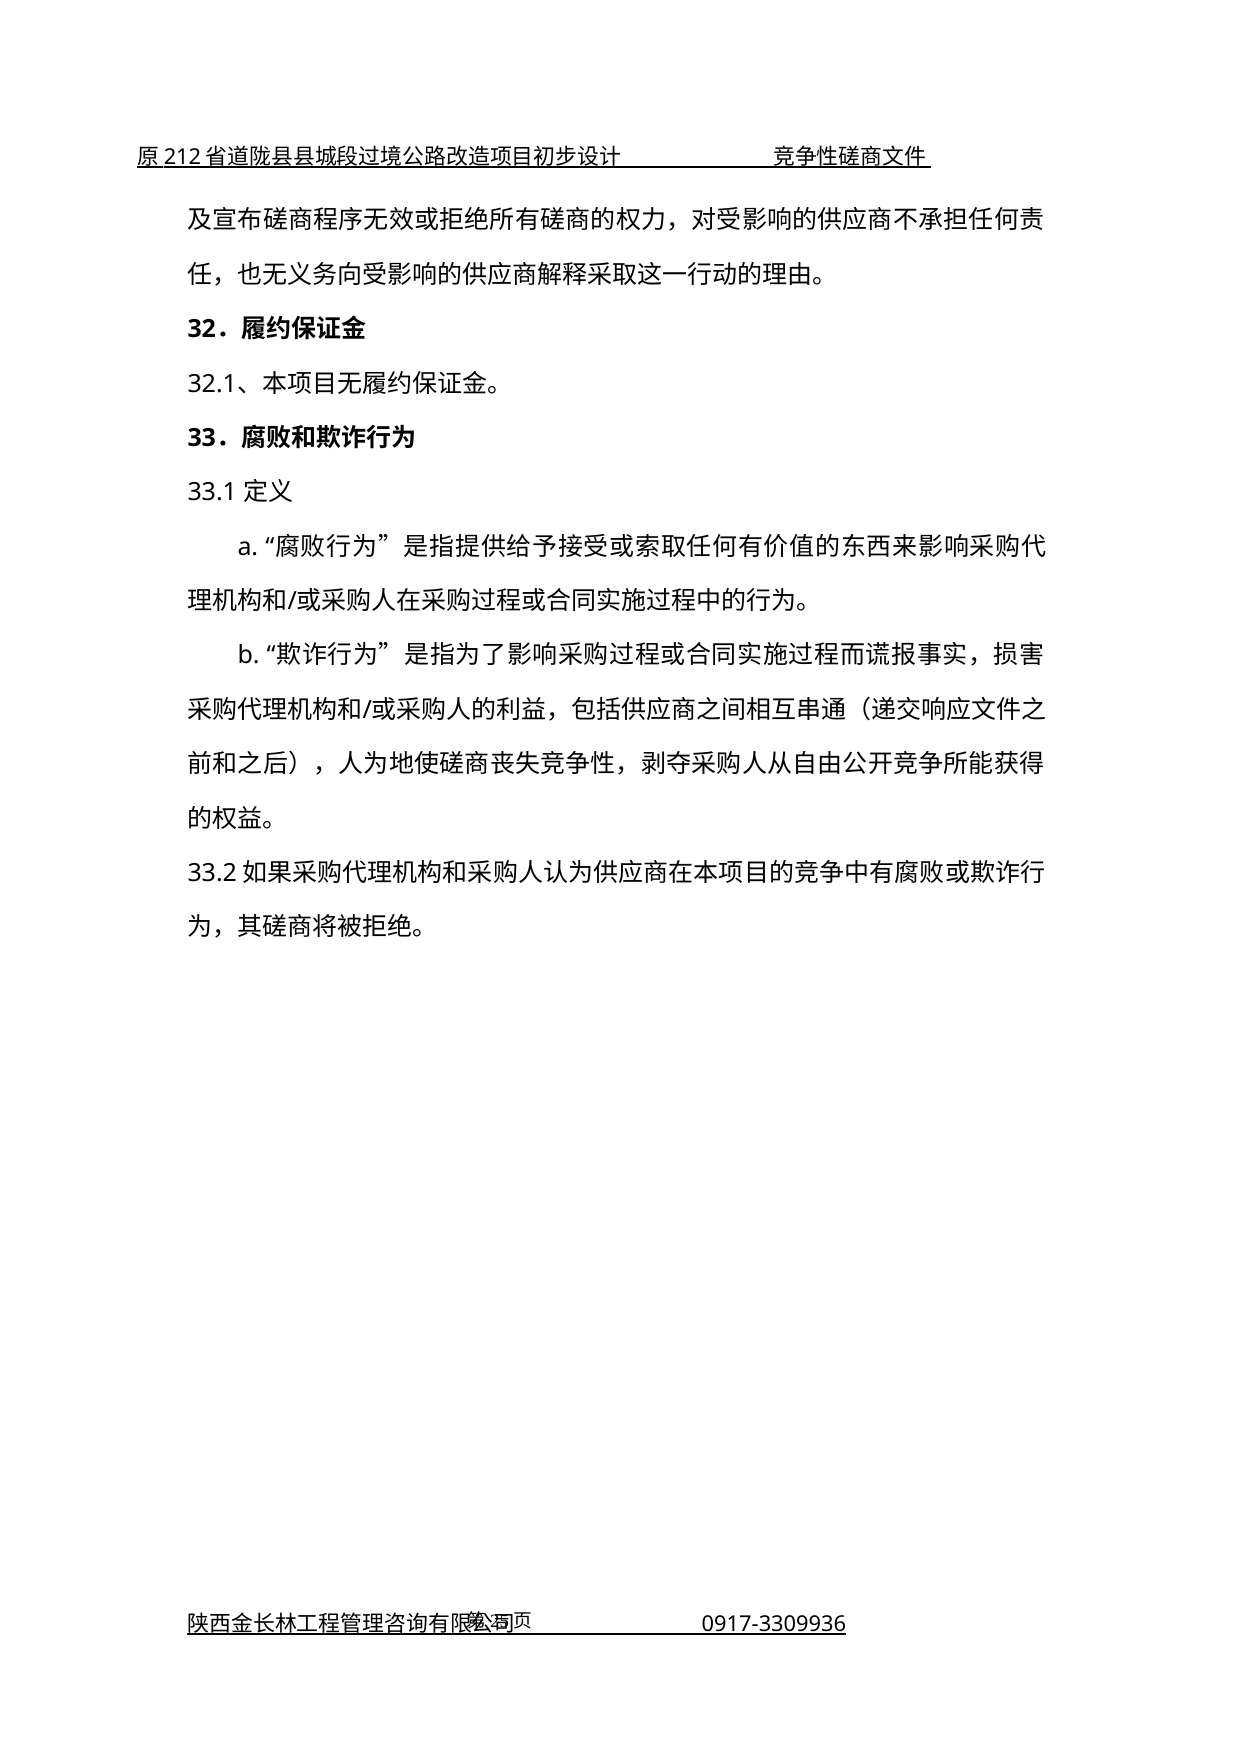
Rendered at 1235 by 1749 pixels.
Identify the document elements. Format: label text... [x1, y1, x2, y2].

text 32.1、本项目无履约保证金。 [187, 363, 1047, 399]
text b. “欺诈行为”是指为了影响采购过程或合同实施过程而谎报事实，损害采购代理机构和/或采购人的利益，包括供应商之间相互串通（递交响应文件之前和之后），人为地使磋商丧失竞争性，剥夺采购人从自由公开竞争所能获得的权益。 [187, 635, 1047, 834]
subtitle 33．腐败和欺诈行为 [187, 417, 1047, 454]
text 33.2如果采购代理机构和采购人认为供应商在本项目的竞争中有腐败或欺诈行为，其磋商将被拒绝。 [187, 852, 1047, 943]
text a. “腐败行为”是指提供给予接受或索取任何有价值的东西来影响采购代理机构和/或采购人在采购过程或合同实施过程中的行为。 [187, 526, 1047, 617]
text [187, 200, 1047, 291]
text 33.1 定义 [187, 472, 1047, 508]
subtitle 32．履约保证金 [187, 309, 1047, 345]
